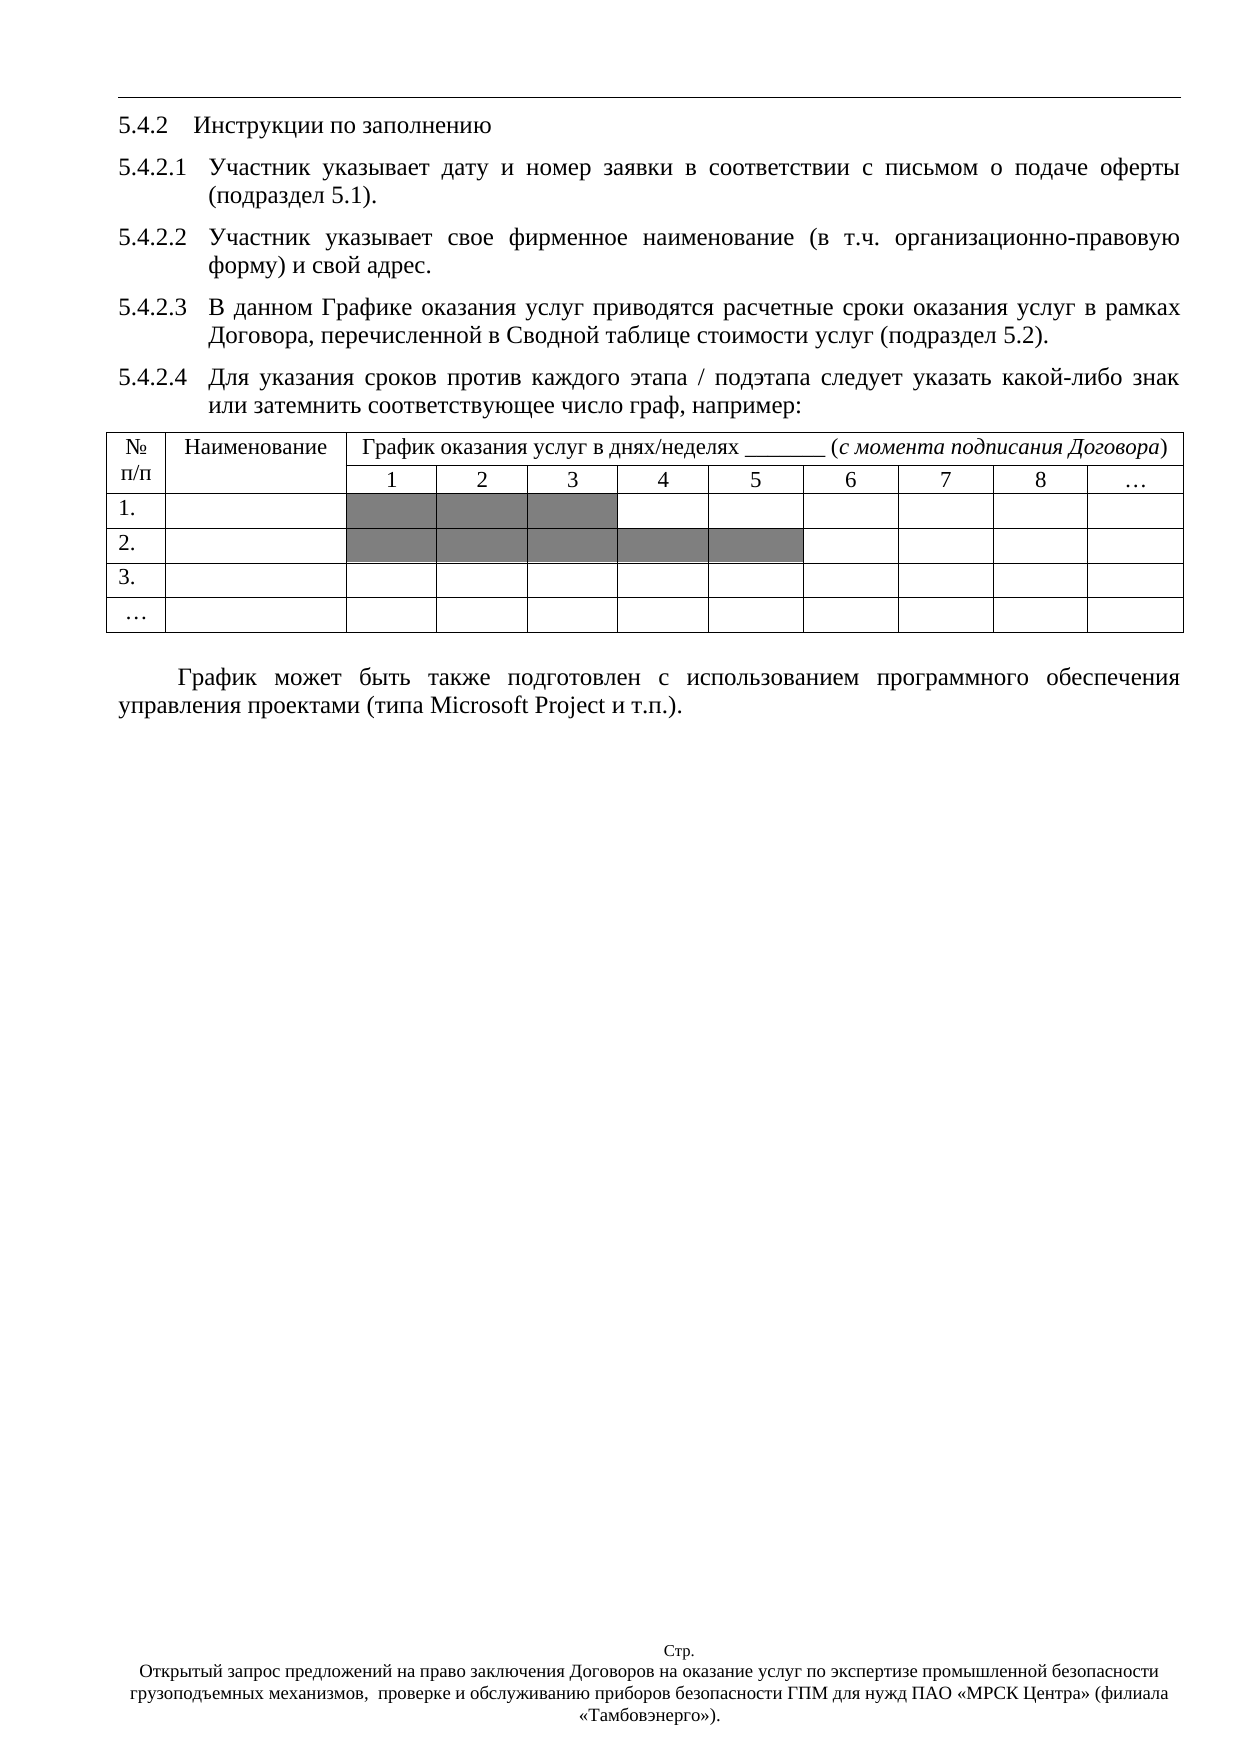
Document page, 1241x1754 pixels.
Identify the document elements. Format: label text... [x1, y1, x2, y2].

table_cell [709, 529, 803, 562]
table_cell [618, 564, 708, 597]
text График может быть также подготовлен с использованием программного обеспечения управления проектами (типа Microsoft Project и т.п.). [118, 662, 1181, 719]
subtitle Инструкции по заполнению [118, 111, 1181, 139]
table_cell [1088, 529, 1183, 562]
table_cell [994, 494, 1087, 528]
table_cell … [1088, 466, 1183, 493]
table_cell [899, 494, 993, 528]
table_cell [618, 529, 708, 562]
table_cell [804, 564, 898, 597]
table_cell [166, 494, 346, 528]
table_cell [804, 529, 898, 562]
table_cell [709, 494, 803, 528]
table_cell [528, 564, 617, 597]
table_cell 7 [899, 466, 993, 493]
table_cell [899, 529, 993, 562]
table_cell [994, 598, 1087, 632]
table_cell [347, 598, 436, 632]
table_cell [166, 598, 346, 632]
table_cell [709, 598, 803, 632]
table_cell [1088, 598, 1183, 632]
table_cell [528, 529, 617, 562]
table_cell [709, 564, 803, 597]
table_cell [347, 564, 436, 597]
table_cell 4 [618, 466, 708, 493]
table_cell … [107, 598, 165, 632]
table_cell [994, 529, 1087, 562]
table_cell [899, 598, 993, 632]
table_cell 1 [347, 466, 436, 493]
list Участник указывает дату и номер заявки в соответствии с письмом о подаче оферты (подраздел 5.1). [118, 152, 1181, 209]
table_cell [1088, 564, 1183, 597]
table_cell [107, 529, 165, 562]
list В данном Графике оказания услуг приводятся расчетные сроки оказания услуг в рамках Договора, перечисленной в Сводной таблице стоимости услуг (подраздел 5.2). [118, 292, 1181, 349]
table_cell [899, 564, 993, 597]
table_cell [528, 598, 617, 632]
table_cell [618, 494, 708, 528]
table_cell [804, 598, 898, 632]
table_cell 2 [437, 466, 527, 493]
table_cell 5 [709, 466, 803, 493]
table_cell [804, 494, 898, 528]
list Для указания сроков против каждого этапа / подэтапа следует указать какой-либо знак или затемнить соответствующее число граф, например: [118, 362, 1181, 419]
table_cell [528, 494, 617, 528]
table_cell 3 [528, 466, 617, 493]
table_cell [994, 564, 1087, 597]
table_cell 8 [994, 466, 1087, 493]
table_cell 6 [804, 466, 898, 493]
table_header № п/п [107, 433, 165, 493]
table_cell [437, 529, 527, 562]
table_cell [1088, 494, 1183, 528]
table_cell [166, 529, 346, 562]
table_cell [618, 598, 708, 632]
table_cell [437, 564, 527, 597]
table_cell [107, 564, 165, 597]
table_header Наименование [166, 433, 346, 493]
table_cell [437, 494, 527, 528]
list Участник указывает свое фирменное наименование (в т.ч. организационно-правовую форму) и свой адрес. [118, 222, 1181, 279]
table_cell [347, 494, 436, 528]
table_cell [437, 598, 527, 632]
table_cell [347, 529, 436, 562]
table_cell [107, 494, 165, 528]
table_header График оказания услуг в днях/неделях _______ (с момента подписания Договора) [347, 433, 1183, 465]
table_cell [166, 564, 346, 597]
